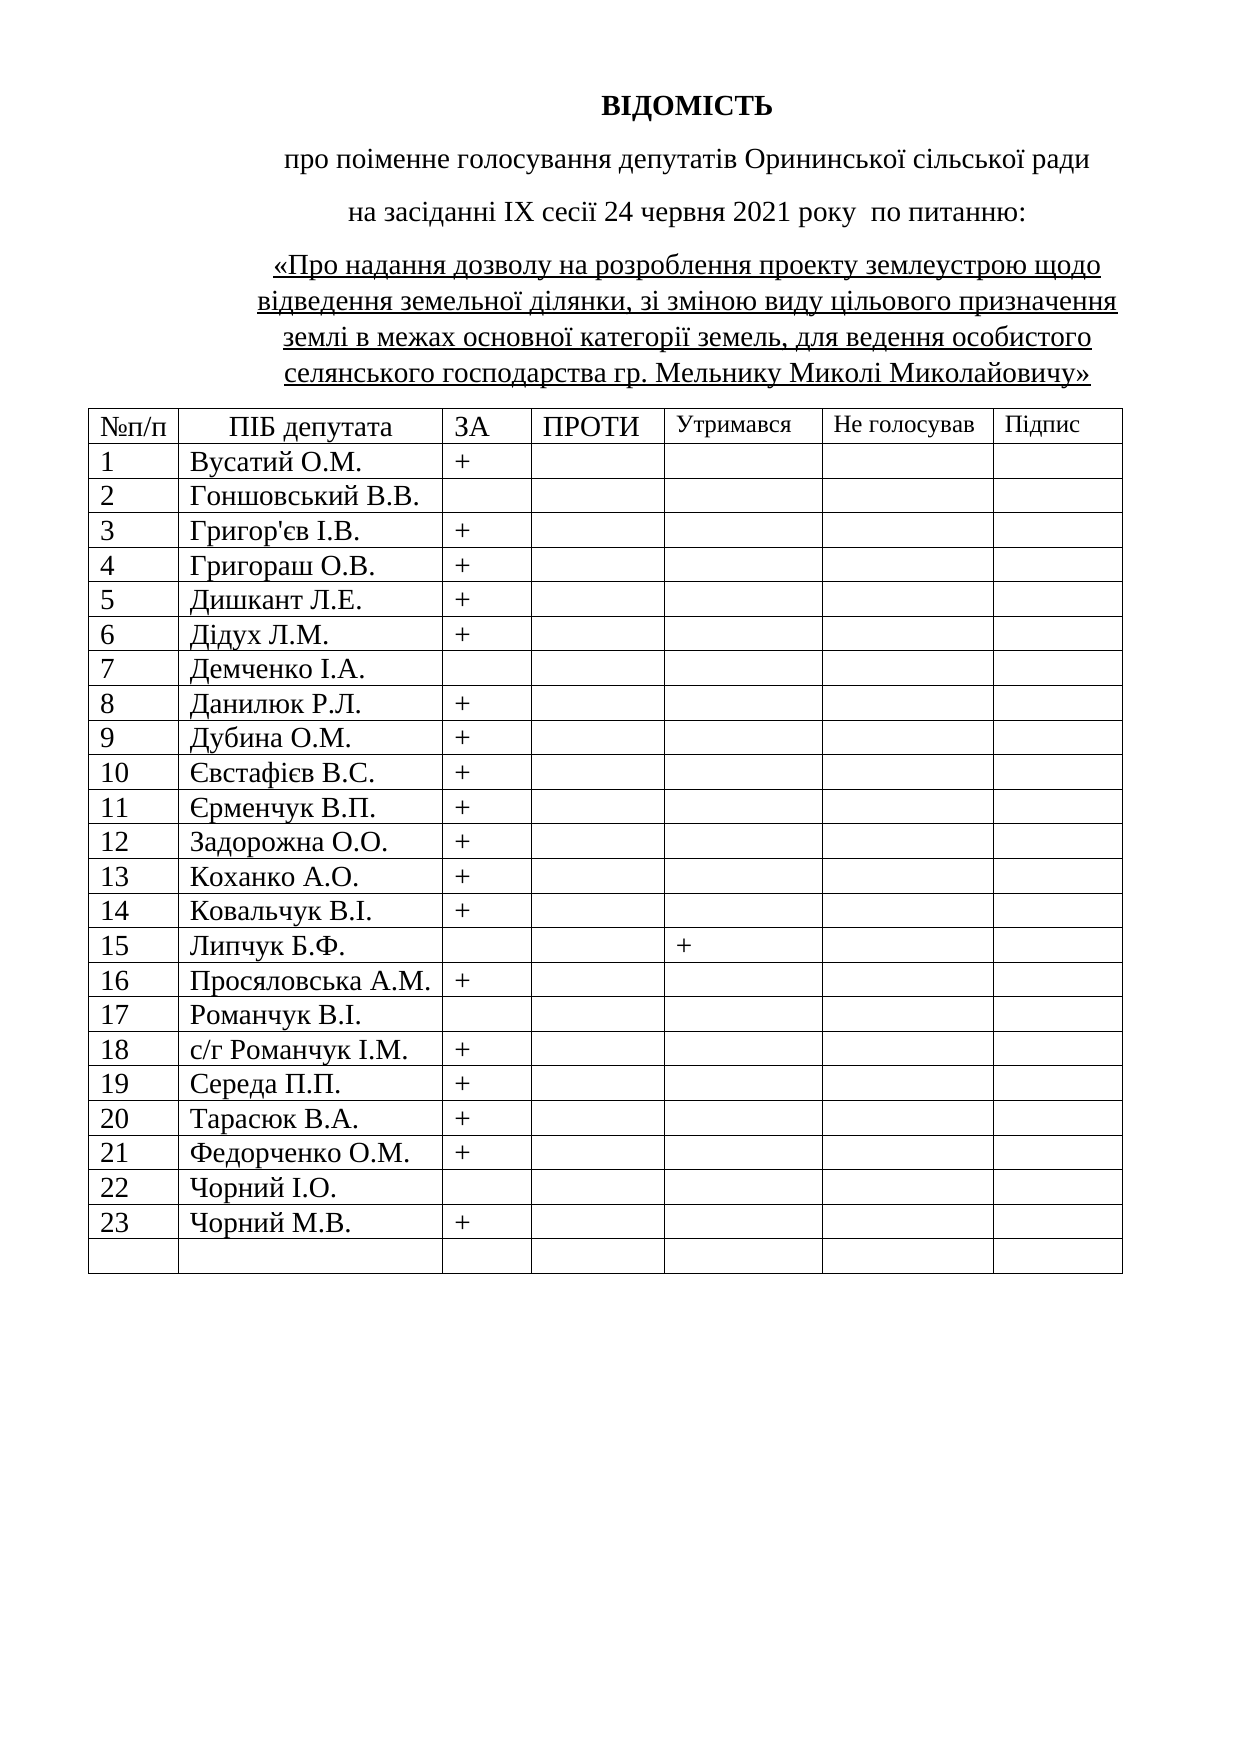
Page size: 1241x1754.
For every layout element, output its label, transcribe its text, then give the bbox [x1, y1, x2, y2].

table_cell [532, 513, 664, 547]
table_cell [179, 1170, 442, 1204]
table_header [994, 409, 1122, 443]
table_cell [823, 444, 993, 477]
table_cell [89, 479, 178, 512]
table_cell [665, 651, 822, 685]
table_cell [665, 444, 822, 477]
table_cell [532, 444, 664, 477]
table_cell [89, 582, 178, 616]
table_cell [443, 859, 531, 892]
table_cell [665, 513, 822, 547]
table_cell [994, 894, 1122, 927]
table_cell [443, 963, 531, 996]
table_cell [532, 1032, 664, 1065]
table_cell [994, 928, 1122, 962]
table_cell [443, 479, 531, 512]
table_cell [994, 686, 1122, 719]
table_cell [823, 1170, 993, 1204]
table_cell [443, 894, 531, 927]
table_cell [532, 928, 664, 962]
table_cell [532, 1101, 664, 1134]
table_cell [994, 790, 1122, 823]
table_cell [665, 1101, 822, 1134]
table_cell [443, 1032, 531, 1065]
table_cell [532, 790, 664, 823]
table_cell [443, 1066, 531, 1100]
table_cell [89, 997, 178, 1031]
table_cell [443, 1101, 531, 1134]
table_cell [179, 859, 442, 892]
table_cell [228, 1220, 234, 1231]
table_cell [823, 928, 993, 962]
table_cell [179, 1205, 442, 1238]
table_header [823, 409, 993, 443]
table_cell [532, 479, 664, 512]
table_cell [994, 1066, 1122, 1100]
text ВІДОМІСТЬ [223, 88, 1152, 122]
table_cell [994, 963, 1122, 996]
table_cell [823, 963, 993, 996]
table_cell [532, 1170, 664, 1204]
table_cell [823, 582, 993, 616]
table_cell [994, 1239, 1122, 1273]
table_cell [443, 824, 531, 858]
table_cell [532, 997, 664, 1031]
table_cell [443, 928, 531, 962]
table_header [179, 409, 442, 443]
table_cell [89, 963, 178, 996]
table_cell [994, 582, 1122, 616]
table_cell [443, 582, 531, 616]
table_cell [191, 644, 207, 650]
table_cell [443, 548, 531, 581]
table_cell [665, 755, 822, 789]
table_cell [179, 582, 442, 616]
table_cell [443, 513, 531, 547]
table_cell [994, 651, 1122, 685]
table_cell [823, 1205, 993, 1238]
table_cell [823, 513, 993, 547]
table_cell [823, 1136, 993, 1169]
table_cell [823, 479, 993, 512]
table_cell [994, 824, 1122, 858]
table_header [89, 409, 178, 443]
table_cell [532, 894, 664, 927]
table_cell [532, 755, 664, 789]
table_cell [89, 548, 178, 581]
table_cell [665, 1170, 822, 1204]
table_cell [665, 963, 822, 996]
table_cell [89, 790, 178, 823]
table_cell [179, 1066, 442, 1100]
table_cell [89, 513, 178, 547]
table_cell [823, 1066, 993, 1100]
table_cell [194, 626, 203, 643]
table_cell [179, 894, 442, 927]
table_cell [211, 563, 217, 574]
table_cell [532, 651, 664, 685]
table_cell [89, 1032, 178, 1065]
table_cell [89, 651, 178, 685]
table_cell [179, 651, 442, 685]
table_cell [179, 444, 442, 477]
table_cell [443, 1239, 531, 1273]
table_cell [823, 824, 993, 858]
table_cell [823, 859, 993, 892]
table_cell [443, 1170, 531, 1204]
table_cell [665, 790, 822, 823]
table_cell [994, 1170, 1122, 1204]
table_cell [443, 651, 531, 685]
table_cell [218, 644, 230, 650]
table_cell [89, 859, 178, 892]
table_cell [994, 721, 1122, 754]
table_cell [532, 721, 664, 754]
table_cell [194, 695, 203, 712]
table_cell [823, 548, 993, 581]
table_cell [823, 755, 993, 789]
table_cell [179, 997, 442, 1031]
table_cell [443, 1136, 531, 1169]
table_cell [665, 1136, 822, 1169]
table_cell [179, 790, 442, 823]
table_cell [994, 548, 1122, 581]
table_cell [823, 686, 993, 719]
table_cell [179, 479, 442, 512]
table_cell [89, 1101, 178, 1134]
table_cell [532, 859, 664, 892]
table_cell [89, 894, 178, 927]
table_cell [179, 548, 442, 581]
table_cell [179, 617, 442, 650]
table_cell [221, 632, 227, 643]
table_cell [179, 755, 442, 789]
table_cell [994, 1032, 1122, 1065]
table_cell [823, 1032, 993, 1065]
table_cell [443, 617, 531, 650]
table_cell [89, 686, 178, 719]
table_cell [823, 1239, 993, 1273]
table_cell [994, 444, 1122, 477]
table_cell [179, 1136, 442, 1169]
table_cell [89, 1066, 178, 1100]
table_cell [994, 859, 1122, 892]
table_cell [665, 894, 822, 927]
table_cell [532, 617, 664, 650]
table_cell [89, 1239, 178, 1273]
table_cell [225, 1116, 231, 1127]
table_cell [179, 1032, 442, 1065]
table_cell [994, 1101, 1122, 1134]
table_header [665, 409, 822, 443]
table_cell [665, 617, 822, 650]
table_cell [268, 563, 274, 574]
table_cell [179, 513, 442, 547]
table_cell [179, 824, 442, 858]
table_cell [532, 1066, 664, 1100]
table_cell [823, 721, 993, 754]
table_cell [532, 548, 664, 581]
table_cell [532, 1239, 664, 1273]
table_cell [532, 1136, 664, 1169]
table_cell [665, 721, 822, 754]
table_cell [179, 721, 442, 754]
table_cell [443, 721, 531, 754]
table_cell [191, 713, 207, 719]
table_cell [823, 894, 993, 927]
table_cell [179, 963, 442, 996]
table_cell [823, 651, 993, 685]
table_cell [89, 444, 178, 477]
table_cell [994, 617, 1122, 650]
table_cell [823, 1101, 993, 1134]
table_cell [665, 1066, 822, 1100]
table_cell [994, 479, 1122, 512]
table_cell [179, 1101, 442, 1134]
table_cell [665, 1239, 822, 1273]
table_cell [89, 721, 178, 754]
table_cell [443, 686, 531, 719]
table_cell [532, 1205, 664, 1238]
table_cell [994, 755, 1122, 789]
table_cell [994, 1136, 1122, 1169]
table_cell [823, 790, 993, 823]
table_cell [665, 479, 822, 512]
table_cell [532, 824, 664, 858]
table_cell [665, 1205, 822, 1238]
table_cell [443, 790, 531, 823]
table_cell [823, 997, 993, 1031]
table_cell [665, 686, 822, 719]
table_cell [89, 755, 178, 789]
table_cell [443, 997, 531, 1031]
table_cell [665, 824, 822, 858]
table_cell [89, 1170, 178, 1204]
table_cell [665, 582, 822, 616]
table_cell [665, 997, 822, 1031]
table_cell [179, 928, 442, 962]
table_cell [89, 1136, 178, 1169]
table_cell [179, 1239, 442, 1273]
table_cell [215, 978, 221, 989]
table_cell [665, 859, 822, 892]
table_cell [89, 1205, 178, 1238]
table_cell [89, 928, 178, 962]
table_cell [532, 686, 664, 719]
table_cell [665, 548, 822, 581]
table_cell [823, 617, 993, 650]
text на засіданні IX сесії 24 червня 2021 року по питанню: [223, 194, 1152, 228]
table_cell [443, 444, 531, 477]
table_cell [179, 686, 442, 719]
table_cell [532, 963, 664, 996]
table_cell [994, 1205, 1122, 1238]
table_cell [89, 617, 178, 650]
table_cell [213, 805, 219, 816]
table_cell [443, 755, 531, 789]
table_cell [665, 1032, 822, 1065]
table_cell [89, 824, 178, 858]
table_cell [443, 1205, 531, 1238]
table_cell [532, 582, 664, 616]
text «Про надання дозволу на розроблення проекту землеустрою щодо відведення земельної ділянки, зі зміною виду цільового призначення землі в межах основної категорії земель, для ведення особистого селянського господарства гр. Мельнику Миколі Миколайовичу» [223, 247, 1152, 389]
text про поіменне голосування депутатів Орининської сільської ради [223, 141, 1152, 175]
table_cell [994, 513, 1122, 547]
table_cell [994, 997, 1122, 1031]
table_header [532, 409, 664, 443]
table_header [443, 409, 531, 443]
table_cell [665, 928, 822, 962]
